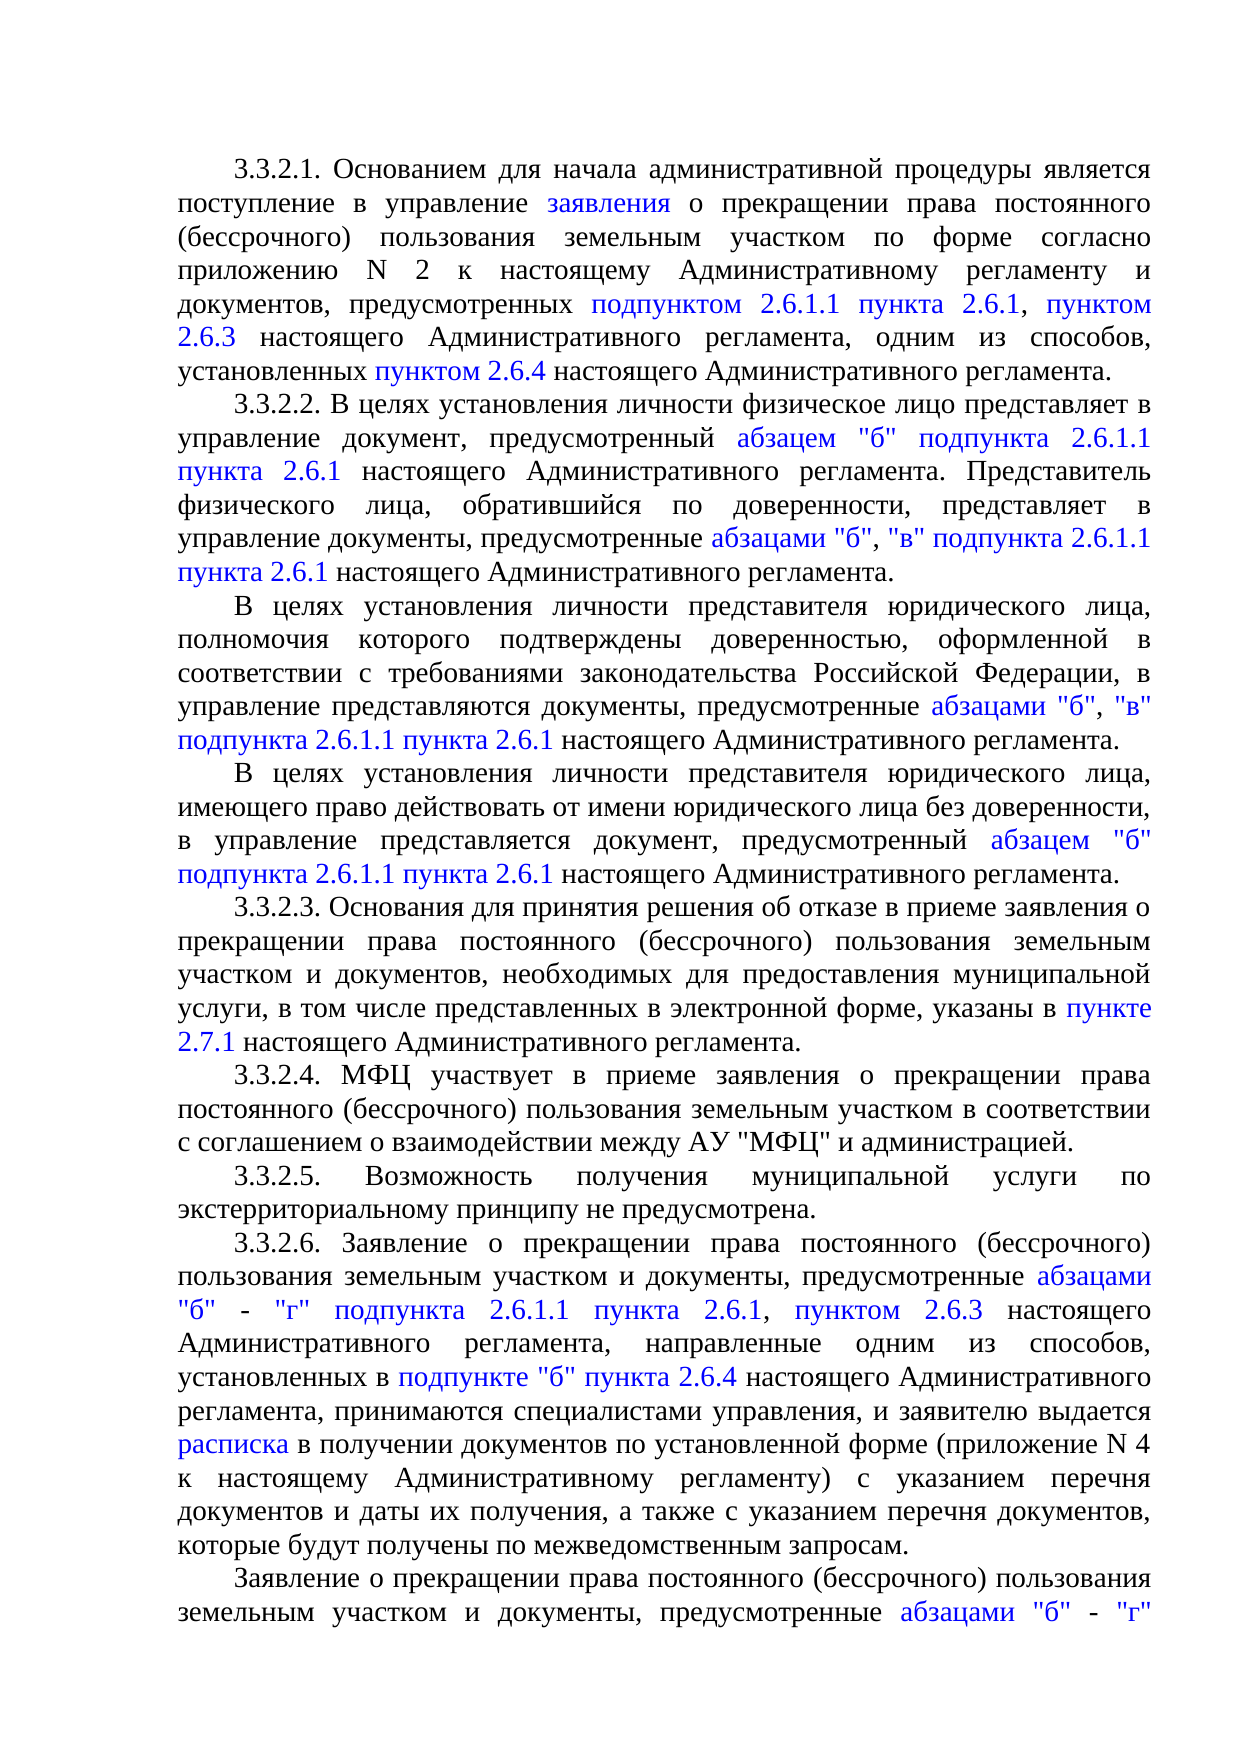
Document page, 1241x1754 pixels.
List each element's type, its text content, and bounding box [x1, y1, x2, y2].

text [177, 1560, 1152, 1627]
text В целях установления личности представителя юридического лица, имеющего право действовать от имени юридического лица без доверенности, в управление представляется документ, предусмотренный абзацем "б" подпункта 2.6.1.1 пункта 2.6.1 настоящего Административного регламента. [177, 755, 1152, 889]
text 3.3.2.5. Возможность получения муниципальной услуги по экстерриториальному принципу не предусмотрена. [177, 1158, 1152, 1225]
text В целях установления личности представителя юридического лица, полномочия которого подтверждены доверенностью, оформленной в соответствии с требованиями законодательства Российской Федерации, в управление представляются документы, предусмотренные абзацами "б", "в" подпункта 2.6.1.1 пункта 2.6.1 настоящего Административного регламента. [177, 588, 1152, 755]
text 3.3.2.2. В целях установления личности физическое лицо представляет в управление документ, предусмотренный абзацем "б" подпункта 2.6.1.1 пункта 2.6.1 настоящего Административного регламента. Представитель физического лица, обратившийся по доверенности, представляет в управление документы, предусмотренные абзацами "б", "в" подпункта 2.6.1.1 пункта 2.6.1 настоящего Административного регламента. [177, 386, 1152, 588]
text 3.3.2.3. Основания для принятия решения об отказе в приеме заявления о прекращении права постоянного (бессрочного) пользования земельным участком и документов, необходимых для предоставления муниципальной услуги, в том числе представленных в электронной форме, указаны в пункте 2.7.1 настоящего Административного регламента. [177, 889, 1152, 1057]
text 3.3.2.1. Основанием для начала административной процедуры является поступление в управление заявления о прекращении права постоянного (бессрочного) пользования земельным участком по форме согласно приложению N 2 к настоящему Административному регламенту и документов, предусмотренных подпунктом 2.6.1.1 пункта 2.6.1, пунктом 2.6.3 настоящего Административного регламента, одним из способов, установленных пунктом 2.6.4 настоящего Административного регламента. [177, 152, 1152, 386]
text 3.3.2.4. МФЦ участвует в приеме заявления о прекращении права постоянного (бессрочного) пользования земельным участком в соответствии с соглашением о взаимодействии между АУ "МФЦ" и администрацией. [177, 1057, 1152, 1158]
text 3.3.2.6. Заявление о прекращении права постоянного (бессрочного) пользования земельным участком и документы, предусмотренные абзацами "б" - "г" подпункта 2.6.1.1 пункта 2.6.1, пунктом 2.6.3 настоящего Административного регламента, направленные одним из способов, установленных в подпункте "б" пункта 2.6.4 настоящего Административного регламента, принимаются специалистами управления, и заявителю выдается расписка в получении документов по установленной форме (приложение N 4 к настоящему Административному регламенту) с указанием перечня документов и даты их получения, а также с указанием перечня документов, которые будут получены по межведомственным запросам. [177, 1225, 1152, 1560]
